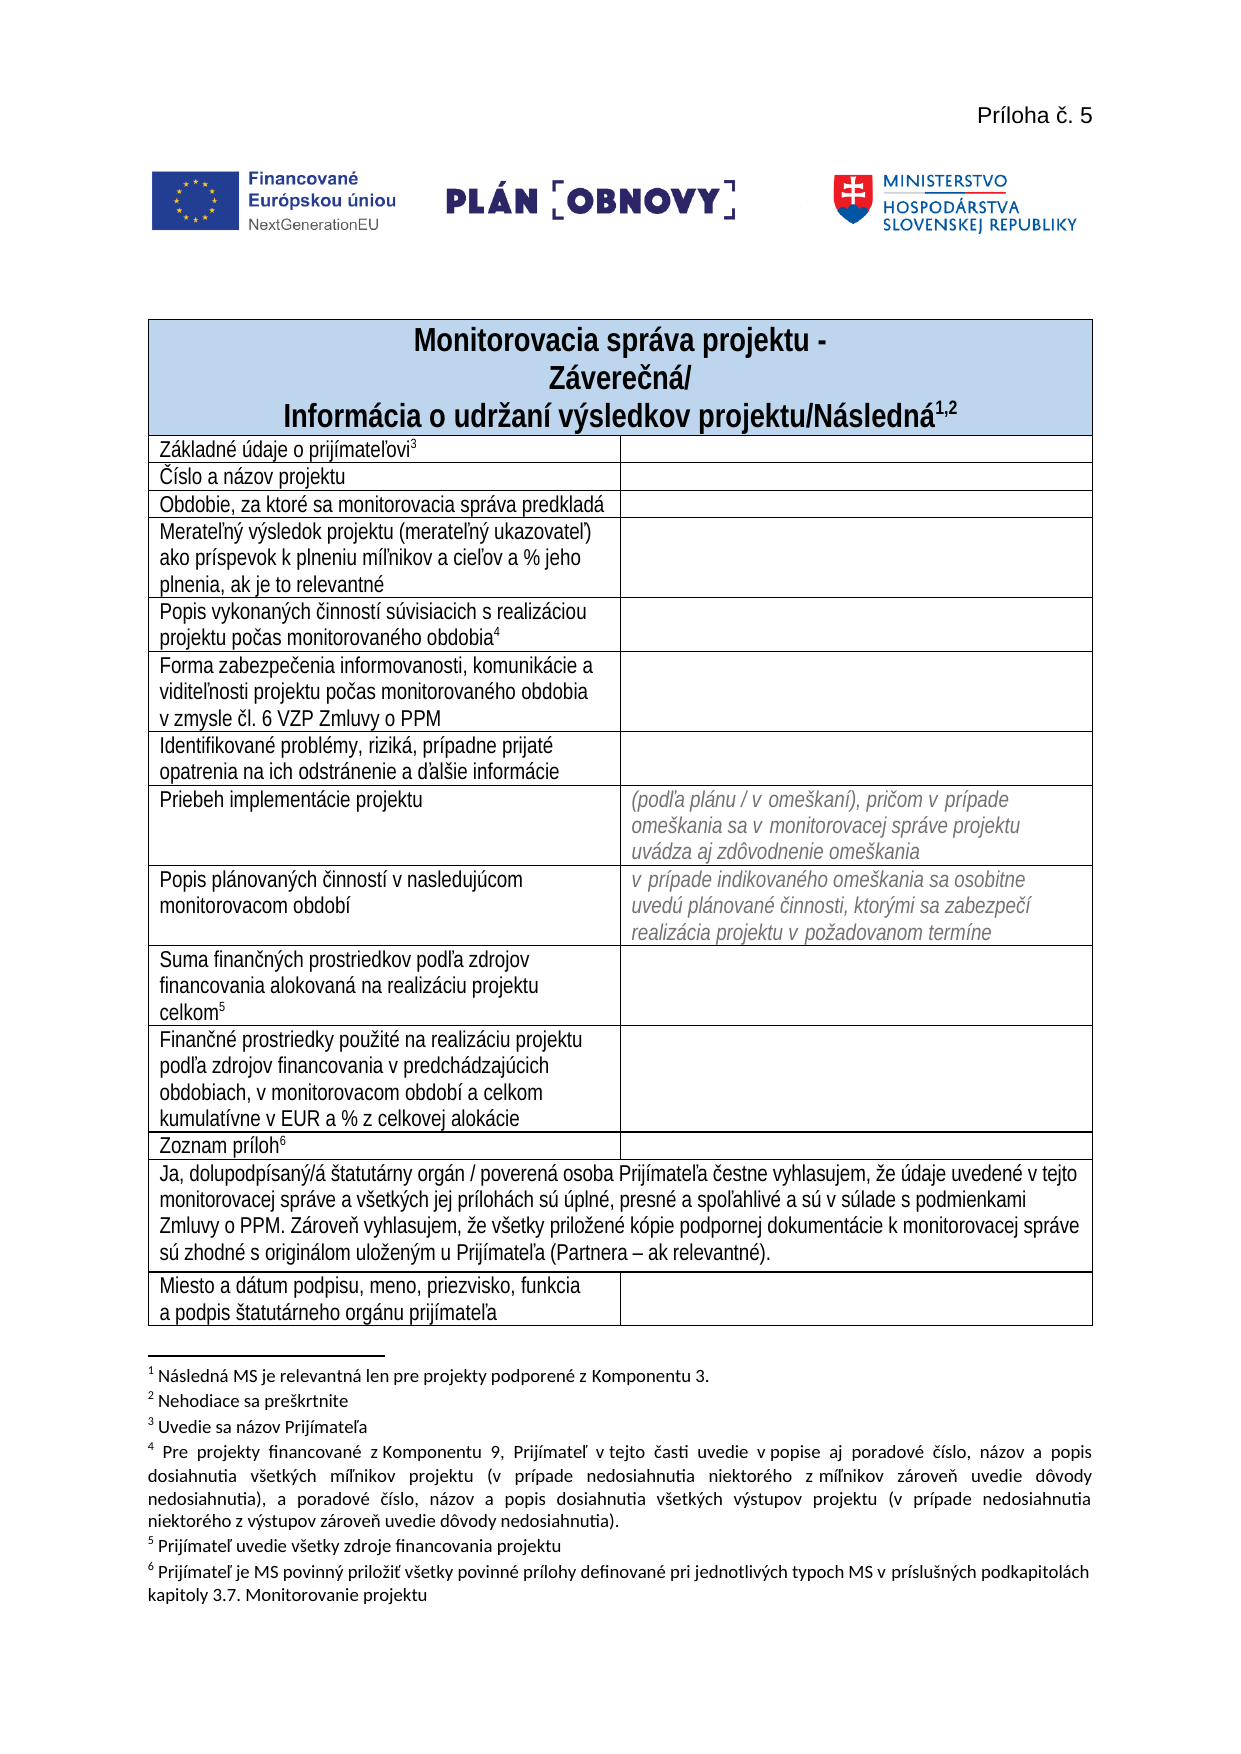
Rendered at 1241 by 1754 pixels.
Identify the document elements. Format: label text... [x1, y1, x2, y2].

table_cell Finančné prostriedky použité na realizáciu projektu podľa zdrojov financovania v predchádzajúcich obdobiach, v monitorovacom období a celkom kumulatívne v EUR a % z celkovej alokácie [149, 1026, 620, 1131]
table_cell Číslo a názov projektu [149, 463, 620, 489]
table_cell Merateľný výsledok projektu (merateľný ukazovateľ) ako príspevok k plneniu míľnikov a cieľov a % jeho plnenia, ak je to relevantné [149, 518, 620, 597]
table_cell Popis plánovaných činností v nasledujúcom monitorovacom období [149, 866, 620, 945]
table_cell [621, 652, 1092, 731]
table_cell Forma zabezpečenia informovanosti, komunikácie a viditeľnosti projektu počas monitorovaného obdobia v zmysle čl. 6 VZP Zmluvy o PPM [149, 652, 620, 731]
table_cell [621, 1273, 1092, 1325]
table_cell [621, 1133, 1092, 1159]
table_cell [621, 598, 1092, 651]
table_cell [621, 518, 1092, 597]
table_cell Priebeh implementácie projektu [149, 786, 620, 865]
table_cell Miesto a dátum podpisu, meno, priezvisko, funkcia a podpis štatutárneho orgánu prijímateľa [149, 1273, 620, 1325]
table_cell [621, 1026, 1092, 1131]
table_cell [621, 491, 1092, 517]
table_header Monitorovacia správa projektu - Záverečná/ Informácia o udržaní výsledkov projektu/Následná, [149, 320, 1092, 435]
table_cell Zoznam príloh [149, 1133, 620, 1159]
table_cell Obdobie, za ktoré sa monitorovacia správa predkladá [149, 491, 620, 517]
table_cell Suma finančných prostriedkov podľa zdrojov financovania alokovaná na realizáciu projektu celkom [149, 946, 620, 1025]
table_cell v prípade indikovaného omeškania sa osobitne uvedú plánované činnosti, ktorými sa zabezpečí realizácia projektu v požadovanom termíne [621, 866, 1092, 945]
table_cell Popis vykonaných činností súvisiacich s realizáciou projektu počas monitorovaného obdobia [149, 598, 620, 651]
table_cell Základné údaje o prijímateľovi [149, 436, 620, 462]
table_cell [621, 436, 1092, 462]
table_cell [621, 946, 1092, 1025]
table_cell [621, 463, 1092, 489]
table_cell (podľa plánu / v omeškaní), pričom v prípade omeškania sa v monitorovacej správe projektu uvádza aj zdôvodnenie omeškania [621, 786, 1092, 865]
table_cell Ja, dolupodpísaný/á štatutárny orgán / poverená osoba Prijímateľa čestne vyhlasujem, že údaje uvedené v tejto monitorovacej správe a všetkých jej prílohách sú úplné, presné a spoľahlivé a sú v súlade s podmienkami Zmluvy o PPM. Zároveň vyhlasujem, že všetky priložené kópie podpornej dokumentácie k monitorovacej správe sú zhodné s originálom uloženým u Prijímateľa (Partnera – ak relevantné). [149, 1160, 1092, 1271]
picture [147, 154, 1093, 244]
table_cell Identifikované problémy, riziká, prípadne prijaté opatrenia na ich odstránenie a ďalšie informácie [149, 732, 620, 784]
table_cell [621, 732, 1092, 784]
